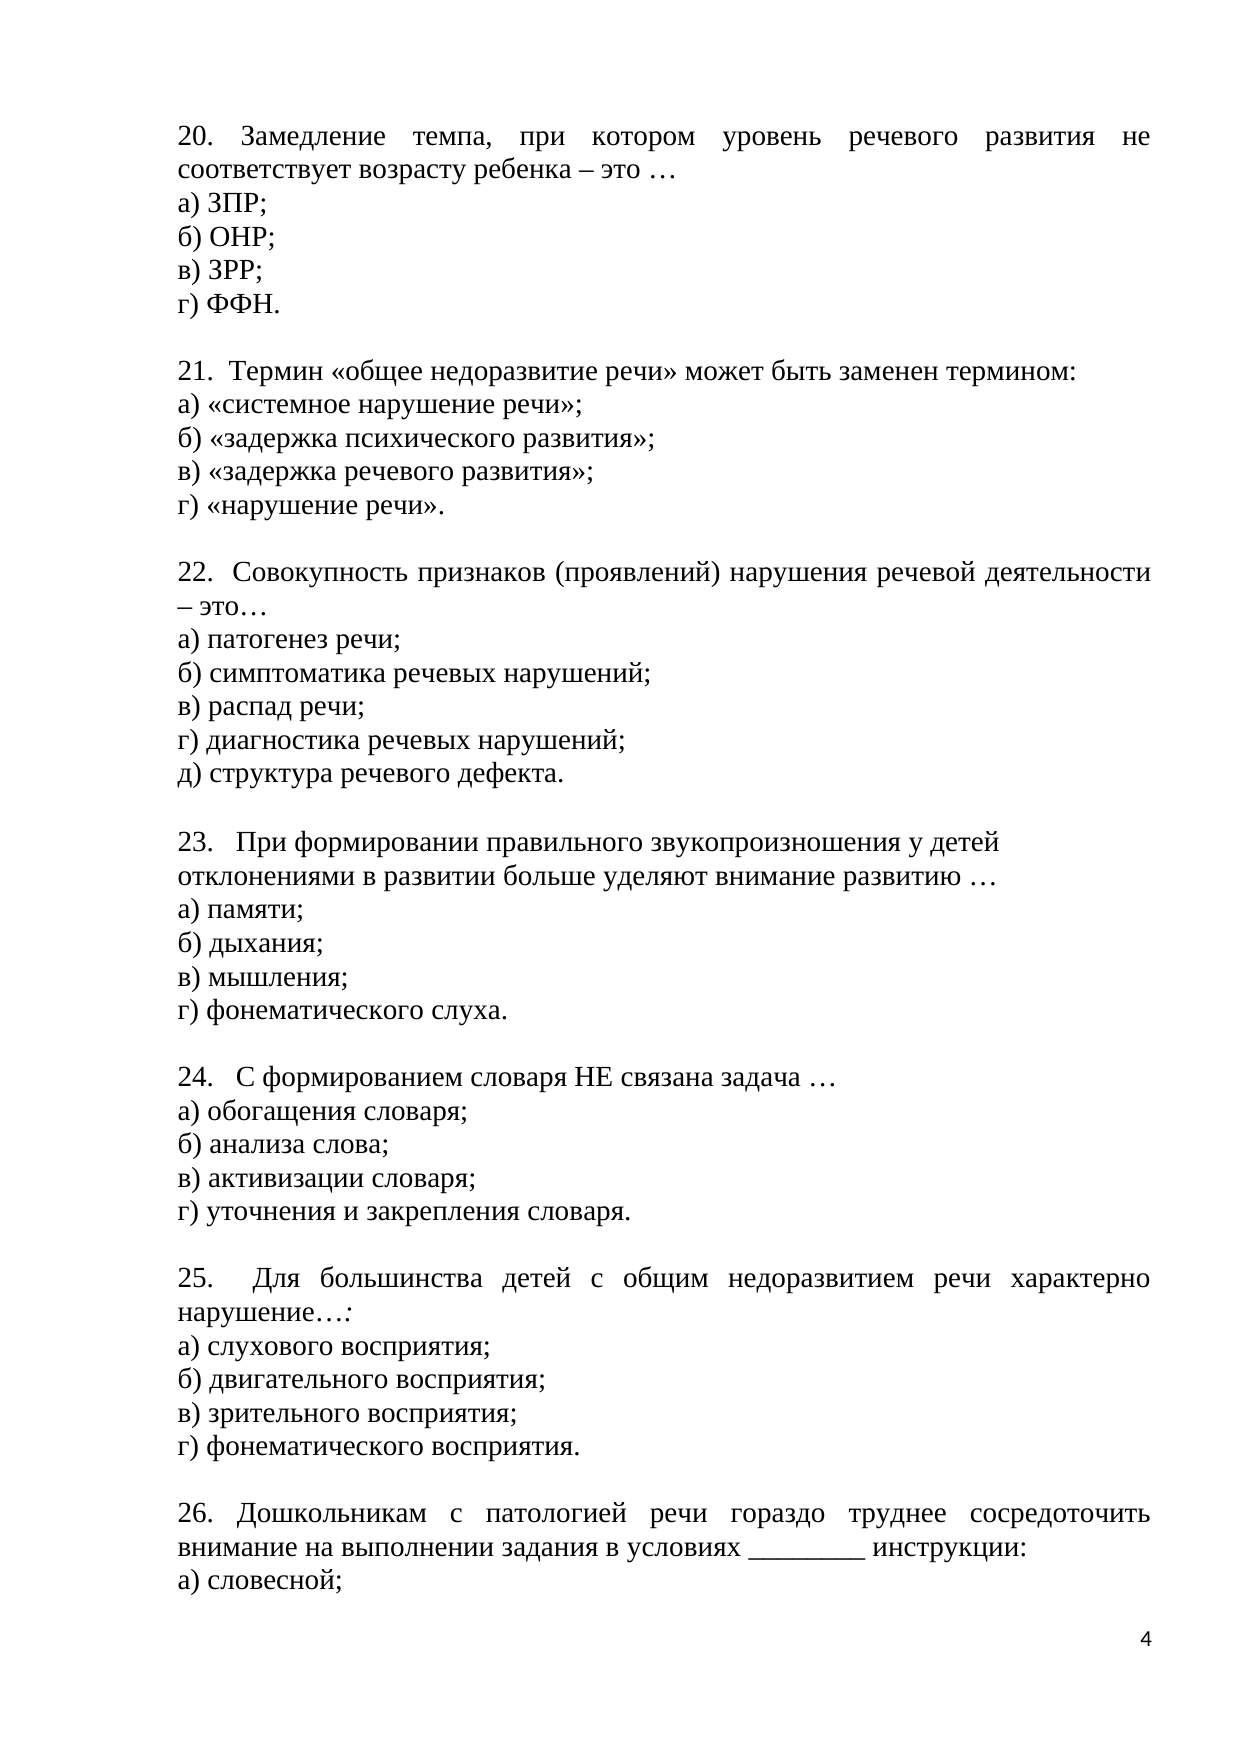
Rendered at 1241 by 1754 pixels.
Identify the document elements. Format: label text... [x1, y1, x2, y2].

text б) дыхания; [177, 925, 1152, 959]
text 21. Термин «общее недоразвитие речи» может быть заменен термином: [177, 353, 1152, 386]
text г) фонематического восприятия. [177, 1428, 1152, 1462]
text б) ОНР; [177, 219, 1152, 252]
text а) слухового восприятия; [177, 1328, 1152, 1361]
text в) распад речи; [177, 688, 1152, 722]
text в) активизации словаря; [177, 1160, 1152, 1193]
text г) «нарушение речи». [177, 487, 1152, 521]
text 24. С формированием словаря НЕ связана задача … [177, 1059, 1152, 1093]
text 20. Замедление темпа, при котором уровень речевого развития не соответствует возрасту ребенка – это … [177, 118, 1152, 185]
text в) зрительного восприятия; [177, 1395, 1152, 1428]
text г) фонематического слуха. [177, 992, 1152, 1026]
text 23. При формировании правильного звукопроизношения у детей [177, 824, 1152, 858]
text а) обогащения словаря; [177, 1093, 1152, 1126]
text а) памяти; [177, 892, 1152, 925]
text а) патогенез речи; [177, 621, 1152, 655]
text а) «системное нарушение речи»; [177, 386, 1152, 420]
text а) ЗПР; [177, 185, 1152, 219]
text а) словесной; [177, 1562, 1152, 1596]
text отклонениями в развитии больше уделяют внимание развитию … [177, 858, 1152, 892]
text д) структура речевого дефекта. [177, 755, 1152, 789]
text в) «задержка речевого развития»; [177, 453, 1152, 487]
text б) симптоматика речевых нарушений; [177, 655, 1152, 688]
text г) ФФН. [177, 286, 1152, 319]
text 22. Совокупность признаков (проявлений) нарушения речевой деятельности – это… [177, 554, 1152, 621]
text г) уточнения и закрепления словаря. [177, 1193, 1152, 1227]
text б) двигательного восприятия; [177, 1361, 1152, 1395]
text 25. Для большинства детей с общим недоразвитием речи характерно нарушение…: [177, 1261, 1152, 1328]
text б) «задержка психического развития»; [177, 420, 1152, 453]
text б) анализа слова; [177, 1126, 1152, 1160]
text 26. Дошкольникам с патологией речи гораздо труднее сосредоточить внимание на выполнении задания в условиях ________ инструкции: [177, 1495, 1152, 1562]
text г) диагностика речевых нарушений; [177, 722, 1152, 755]
text в) мышления; [177, 959, 1152, 992]
text в) ЗРР; [177, 252, 1152, 286]
